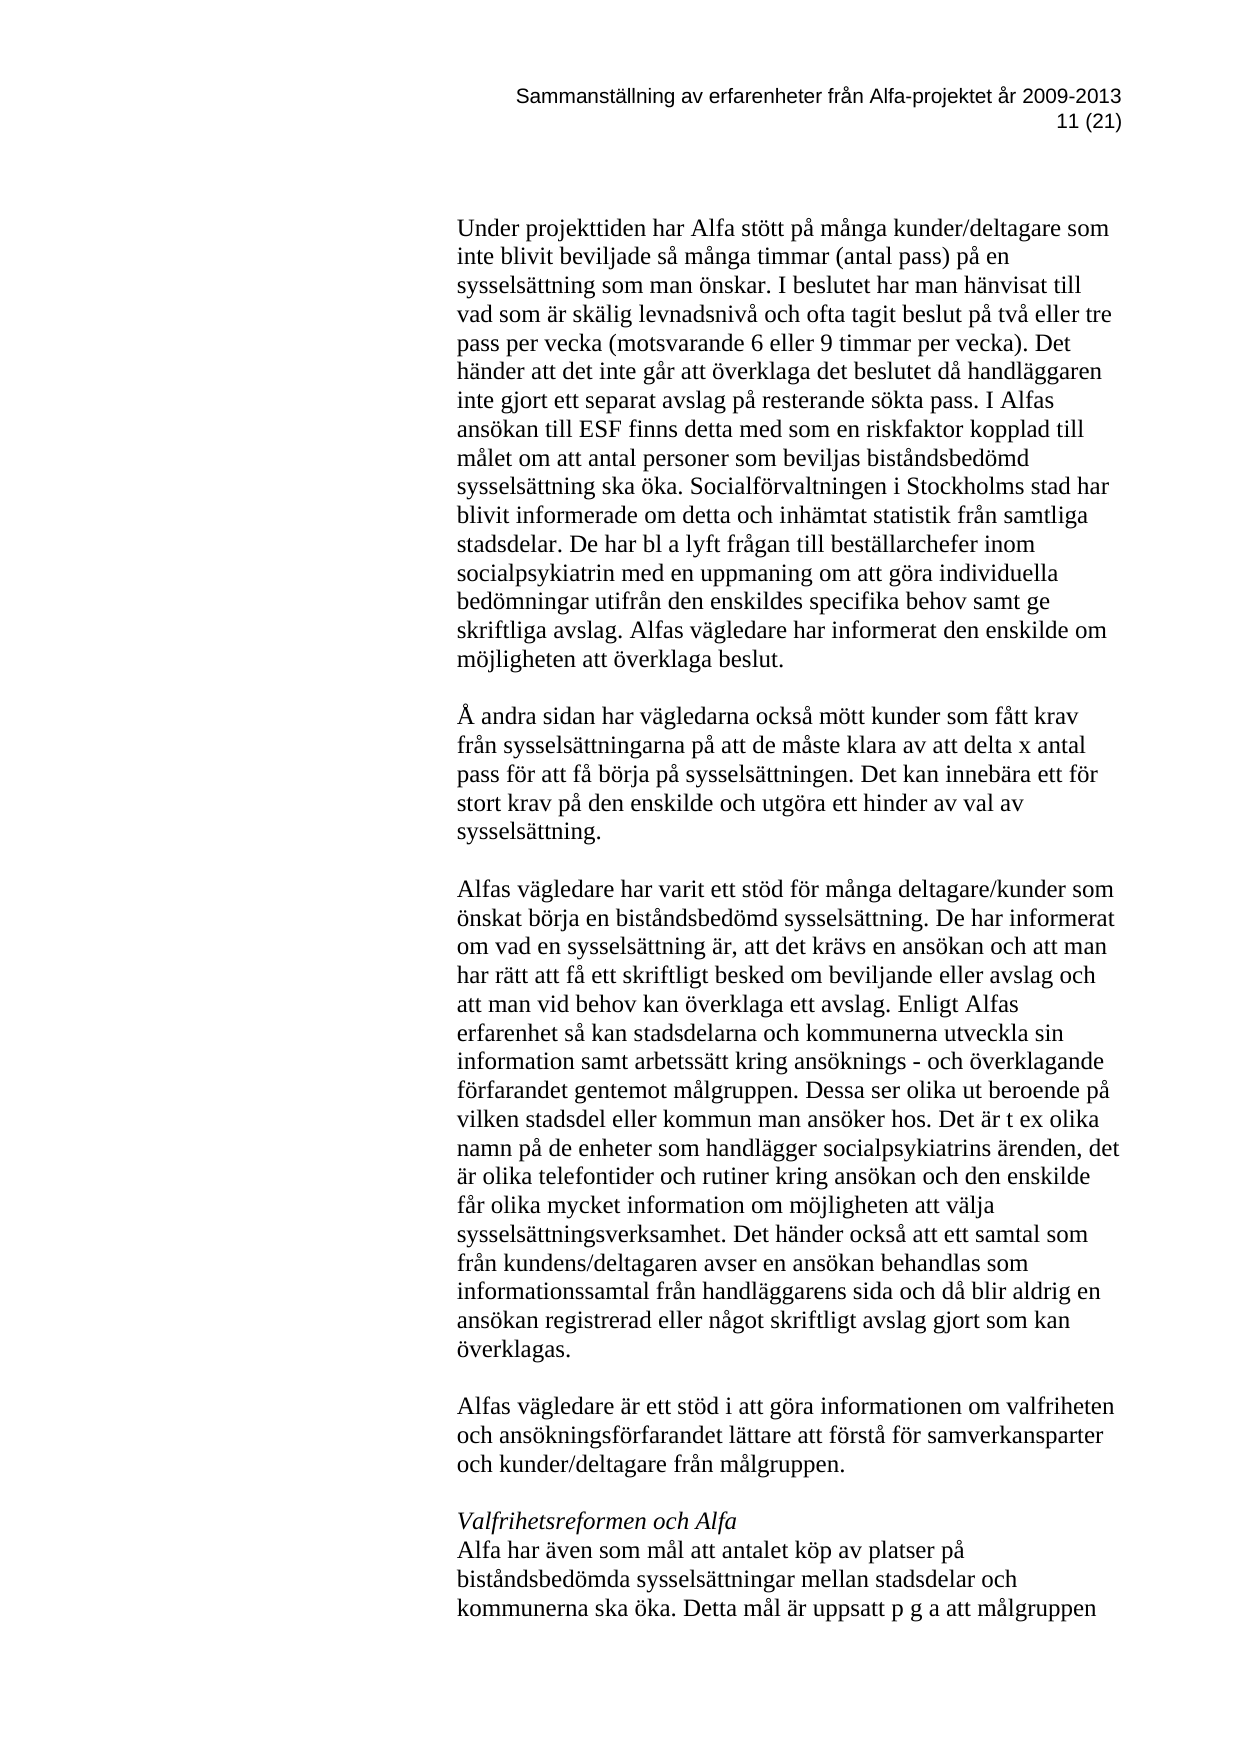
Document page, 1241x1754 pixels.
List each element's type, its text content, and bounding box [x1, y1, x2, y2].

text Å andra sidan har vägledarna också mött kunder som fått krav från sysselsättningarna på att de måste klara av att delta x antal pass för att få börja på sysselsättningen. Det kan innebära ett för stort krav på den enskilde och utgöra ett hinder av val av sysselsättning. [457, 701, 1122, 845]
text Alfas vägledare är ett stöd i att göra informationen om valfriheten och ansökningsförfarandet lättare att förstå för samverkansparter och kunder/deltagare från målgruppen. [457, 1391, 1122, 1478]
text Alfas vägledare har varit ett stöd för många deltagare/kunder som önskat börja en biståndsbedömd sysselsättning. De har informerat om vad en sysselsättning är, att det krävs en ansökan och att man har rätt att få ett skriftligt besked om beviljande eller avslag och att man vid behov kan överklaga ett avslag. Enligt Alfas erfarenhet så kan stadsdelarna och kommunerna utveckla sin information samt arbetssätt kring ansöknings - och överklagande förfarandet gentemot målgruppen. Dessa ser olika ut beroende på vilken stadsdel eller kommun man ansöker hos. Det är t ex olika namn på de enheter som handlägger socialpsykiatrins ärenden, det är olika telefontider och rutiner kring ansökan och den enskilde får olika mycket information om möjligheten att välja sysselsättningsverksamhet. Det händer också att ett samtal som från kundens/deltagaren avser en ansökan behandlas som informationssamtal från handläggarens sida och då blir aldrig en ansökan registrerad eller något skriftligt avslag gjort som kan överklagas. [457, 874, 1122, 1363]
text Under projekttiden har Alfa stött på många kunder/deltagare som inte blivit beviljade så många timmar (antal pass) på en sysselsättning som man önskar. I beslutet har man hänvisat till vad som är skälig levnadsnivå och ofta tagit beslut på två eller tre pass per vecka (motsvarande 6 eller 9 timmar per vecka). Det händer att det inte går att överklaga det beslutet då handläggaren inte gjort ett separat avslag på resterande sökta pass. I Alfas ansökan till ESF finns detta med som en riskfaktor kopplad till målet om att antal personer som beviljas biståndsbedömd sysselsättning ska öka. Socialförvaltningen i Stockholms stad har blivit informerade om detta och inhämtat statistik från samtliga stadsdelar. De har bl a lyft frågan till beställarchefer inom socialpsykiatrin med en uppmaning om att göra individuella bedömningar utifrån den enskildes specifika behov samt ge skriftliga avslag. Alfas vägledare har informerat den enskilde om möjligheten att överklaga beslut. [457, 213, 1122, 673]
text Valfrihetsreformen och Alfa [457, 1506, 1122, 1535]
